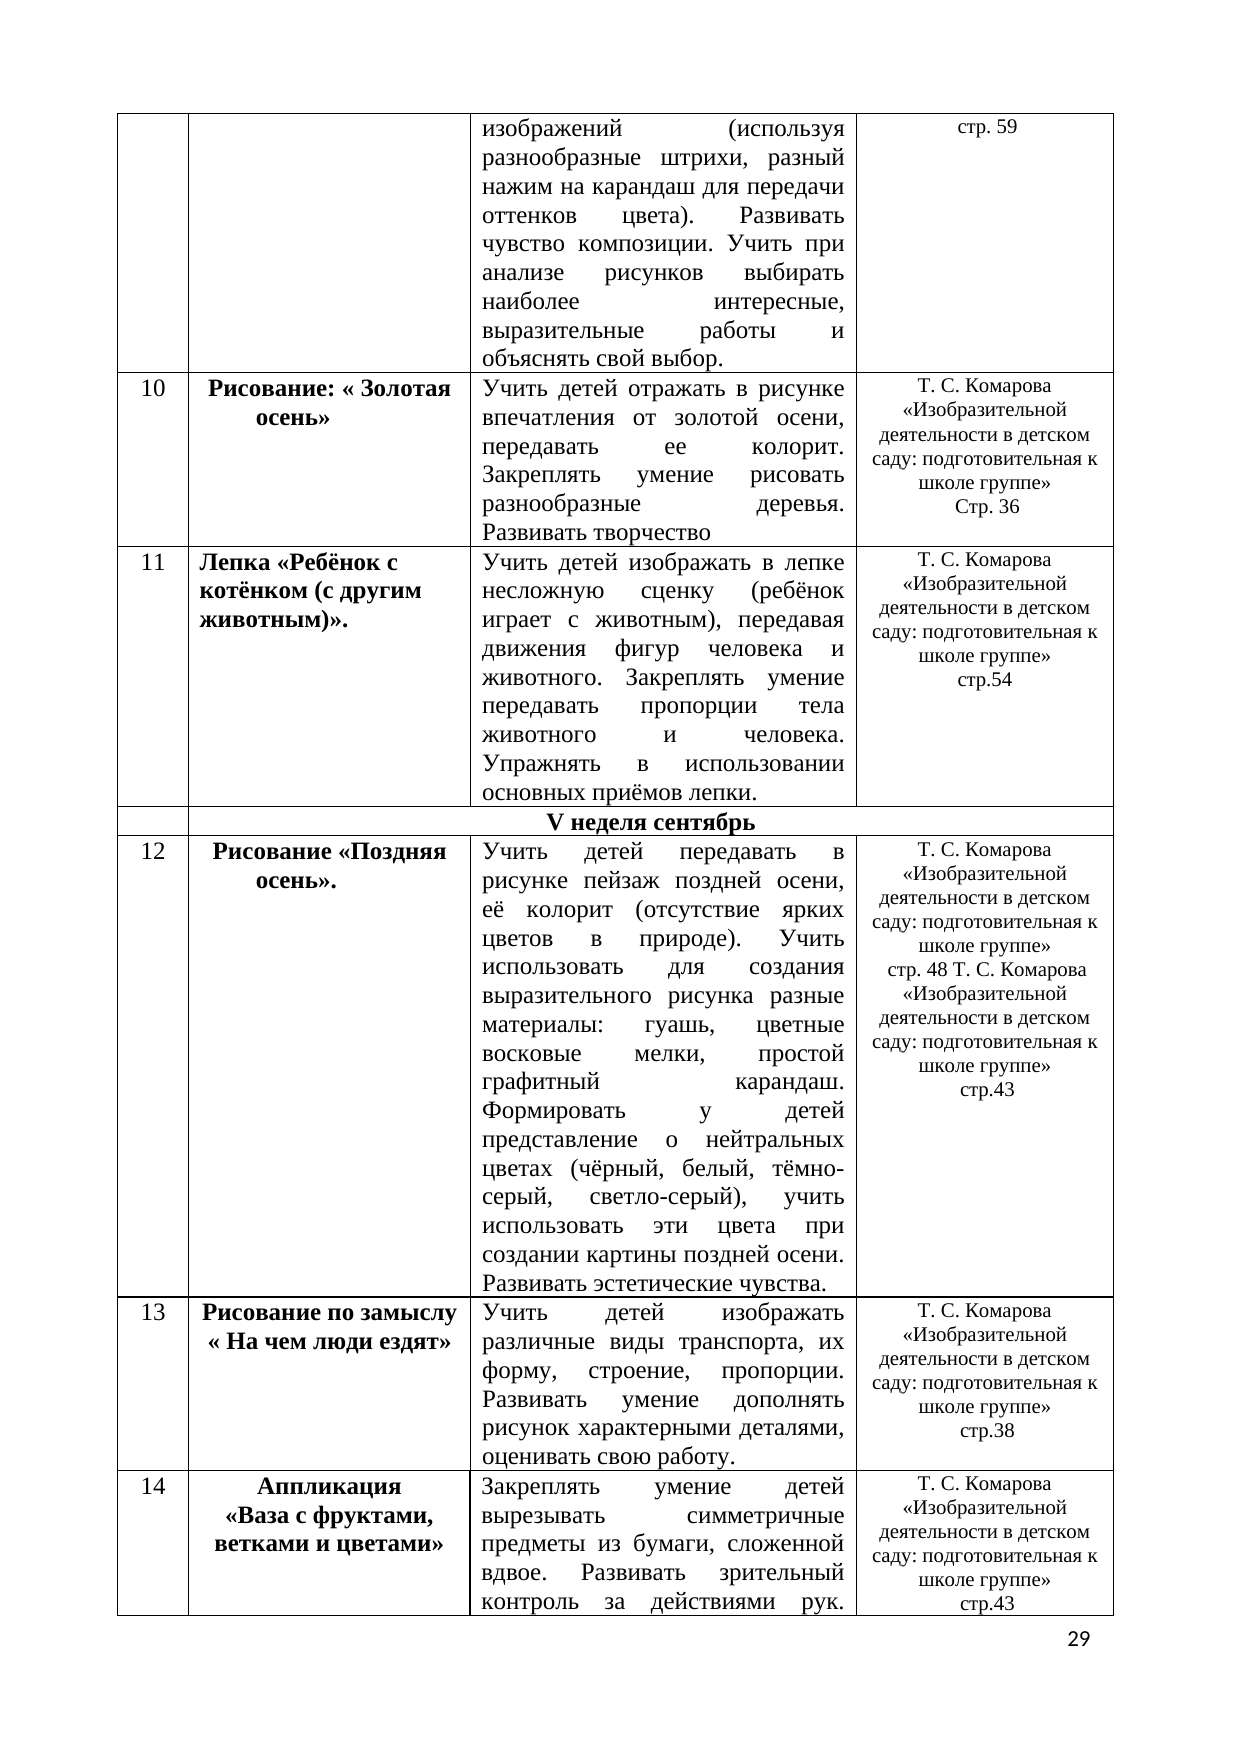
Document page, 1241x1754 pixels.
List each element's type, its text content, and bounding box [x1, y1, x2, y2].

table_cell Т. С. Комарова «Изобразительной деятельности в детском саду: подготовительная к школе группе» стр. 48 Т. С. Комарова «Изобразительной деятельности в детском саду: подготовительная к школе группе» стр.43 [857, 836, 1113, 1296]
table_cell Т. С. Комарова «Изобразительной деятельности в детском саду: подготовительная к школе группе» стр.54 [857, 547, 1113, 806]
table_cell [189, 114, 470, 372]
table_cell Учить детей изображать различные виды транспорта, их форму, строение, пропорции. Развивать умение дополнять рисунок характерными деталями, оценивать свою работу. [471, 1298, 856, 1470]
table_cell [471, 114, 856, 372]
table_cell Рисование по замыслу « На чем люди ездят» [189, 1298, 470, 1470]
table_cell Рисование «Поздняя осень». [189, 836, 470, 1296]
table_cell Учить детей отражать в рисунке впечатления от золотой осени, передавать ее колорит. Закреплять умение рисовать разнообразные деревья. Развивать творчество [471, 373, 856, 546]
table_cell Т. С. Комарова «Изобразительной деятельности в детском саду: подготовительная к школе группе» стр.38 [857, 1298, 1113, 1470]
table_cell 12 [118, 836, 188, 1296]
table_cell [471, 1471, 856, 1615]
table_cell Рисование: « Золотая осень» [189, 373, 470, 546]
table_cell 9 [118, 114, 188, 372]
table_cell 10 [118, 373, 188, 546]
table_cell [857, 114, 1113, 372]
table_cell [857, 1471, 1113, 1615]
table_cell Лепка «Ребёнок с котёнком (с другим животным)». [189, 547, 470, 806]
table_cell V неделя сентябрь [189, 807, 1113, 835]
table_cell Учить детей изображать в лепке несложную сценку (ребёнок играет с животным), передавая движения фигур человека и животного. Закреплять умение передавать пропорции тела животного и человека. Упражнять в использовании основных приёмов лепки. [471, 547, 856, 806]
table_cell 14 [118, 1471, 188, 1615]
table_cell Учить детей передавать в рисунке пейзаж поздней осени, её колорит (отсутствие ярких цветов в природе). Учить использовать для создания выразительного рисунка разные материалы: гуашь, цветные восковые мелки, простой графитный карандаш. Формировать у детей представление о нейтральных цветах (чёрный, белый, тёмно-серый, светло-серый), учить использовать эти цвета при создании картины поздней осени. Развивать эстетические чувства. [471, 836, 856, 1296]
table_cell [189, 1471, 469, 1615]
table_cell 13 [118, 1298, 188, 1470]
table_cell Т. С. Комарова «Изобразительной деятельности в детском саду: подготовительная к школе группе» Стр. 36 [857, 373, 1113, 546]
table_cell 11 [118, 547, 188, 806]
table_cell [118, 807, 188, 835]
